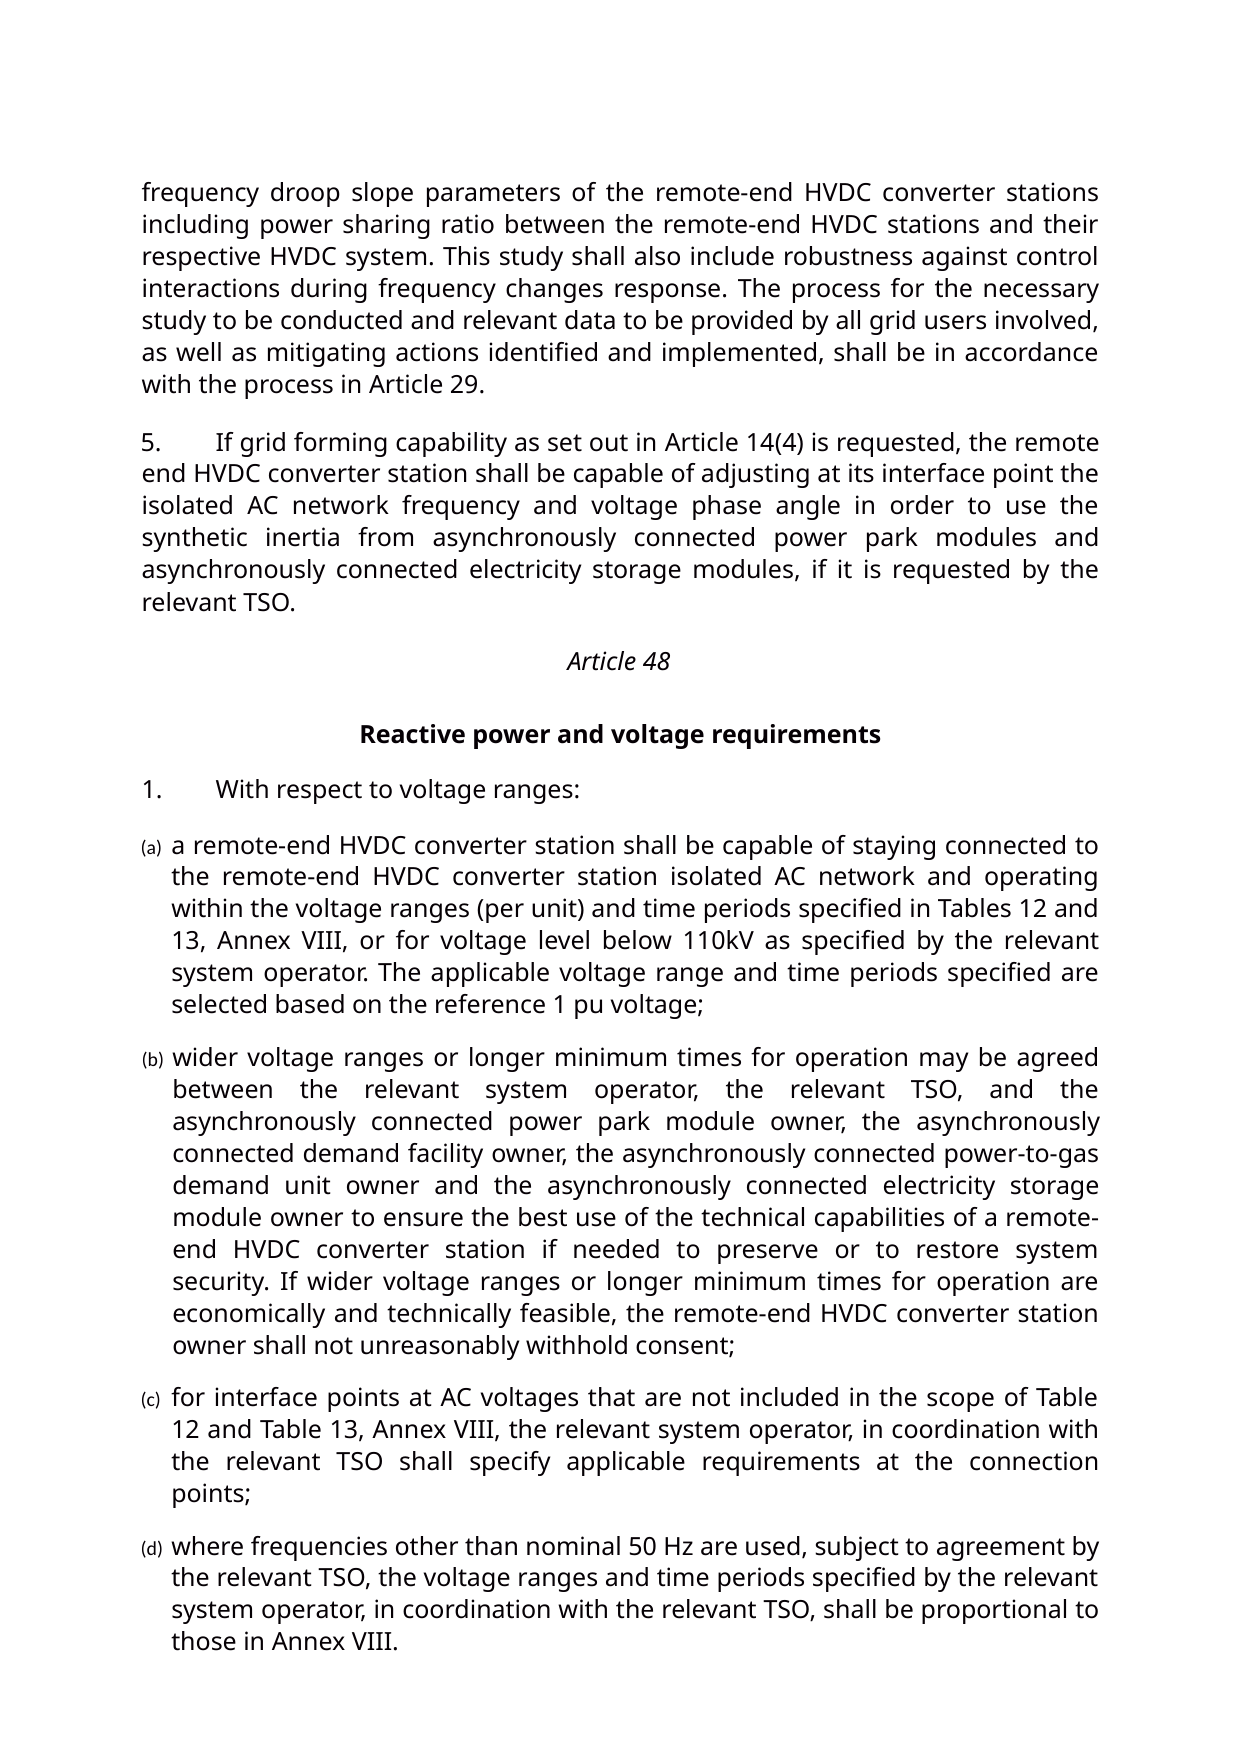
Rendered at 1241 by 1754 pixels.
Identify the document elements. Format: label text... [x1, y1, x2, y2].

list a remote-end HVDC converter station shall be capable of staying connected to the remote-end HVDC converter station isolated AC network and operating within the voltage ranges (per unit) and time periods specified in Tables 12 and 13, Annex VIII, or for voltage level below 110kV as specified by the relevant system operator. The applicable voltage range and time periods specified are selected based on the reference 1 pu voltage; [140, 829, 1100, 1021]
list for interface points at AC voltages that are not included in the scope of Table 12 and Table 13, Annex VIII, the relevant system operator, in coordination with the relevant TSO shall specify applicable requirements at the connection points; [140, 1381, 1100, 1509]
list If grid forming capability as set out in Article 14(5) is requested, the remote end HVDC converter station shall be capable of adjusting at its interface point the isolated AC network frequency and voltage phase angle in order to use the synthetic inertia from asynchronously connected power park modules and asynchronously connected electricity storage modules, if it is requested by the relevant TSO. [140, 426, 1100, 618]
text Reactive power and voltage requirements [140, 718, 1100, 750]
subtitle Article 48 [140, 643, 1100, 677]
list wider voltage ranges or longer minimum times for operation may be agreed between the relevant system operator, the relevant TSO, and the asynchronously connected power park module owner, the asynchronously connected demand facility owner, the asynchronously connected power-to-gas demand unit owner and the asynchronously connected electricity storage module owner to ensure the best use of the technical capabilities of a remote-end HVDC converter station if needed to preserve or to restore system security. If wider voltage ranges or longer minimum times for operation are economically and technically feasible, the remote-end HVDC converter station owner shall not unreasonably withhold consent; [141, 1041, 1100, 1362]
list With respect to voltage ranges: [141, 773, 1100, 805]
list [140, 176, 1100, 401]
list where frequencies other than nominal 50 Hz are used, subject to agreement by the relevant TSO, the voltage ranges and time periods specified by the relevant system operator, in coordination with the relevant TSO, shall be proportional to those in Annex VIII. [140, 1529, 1100, 1658]
